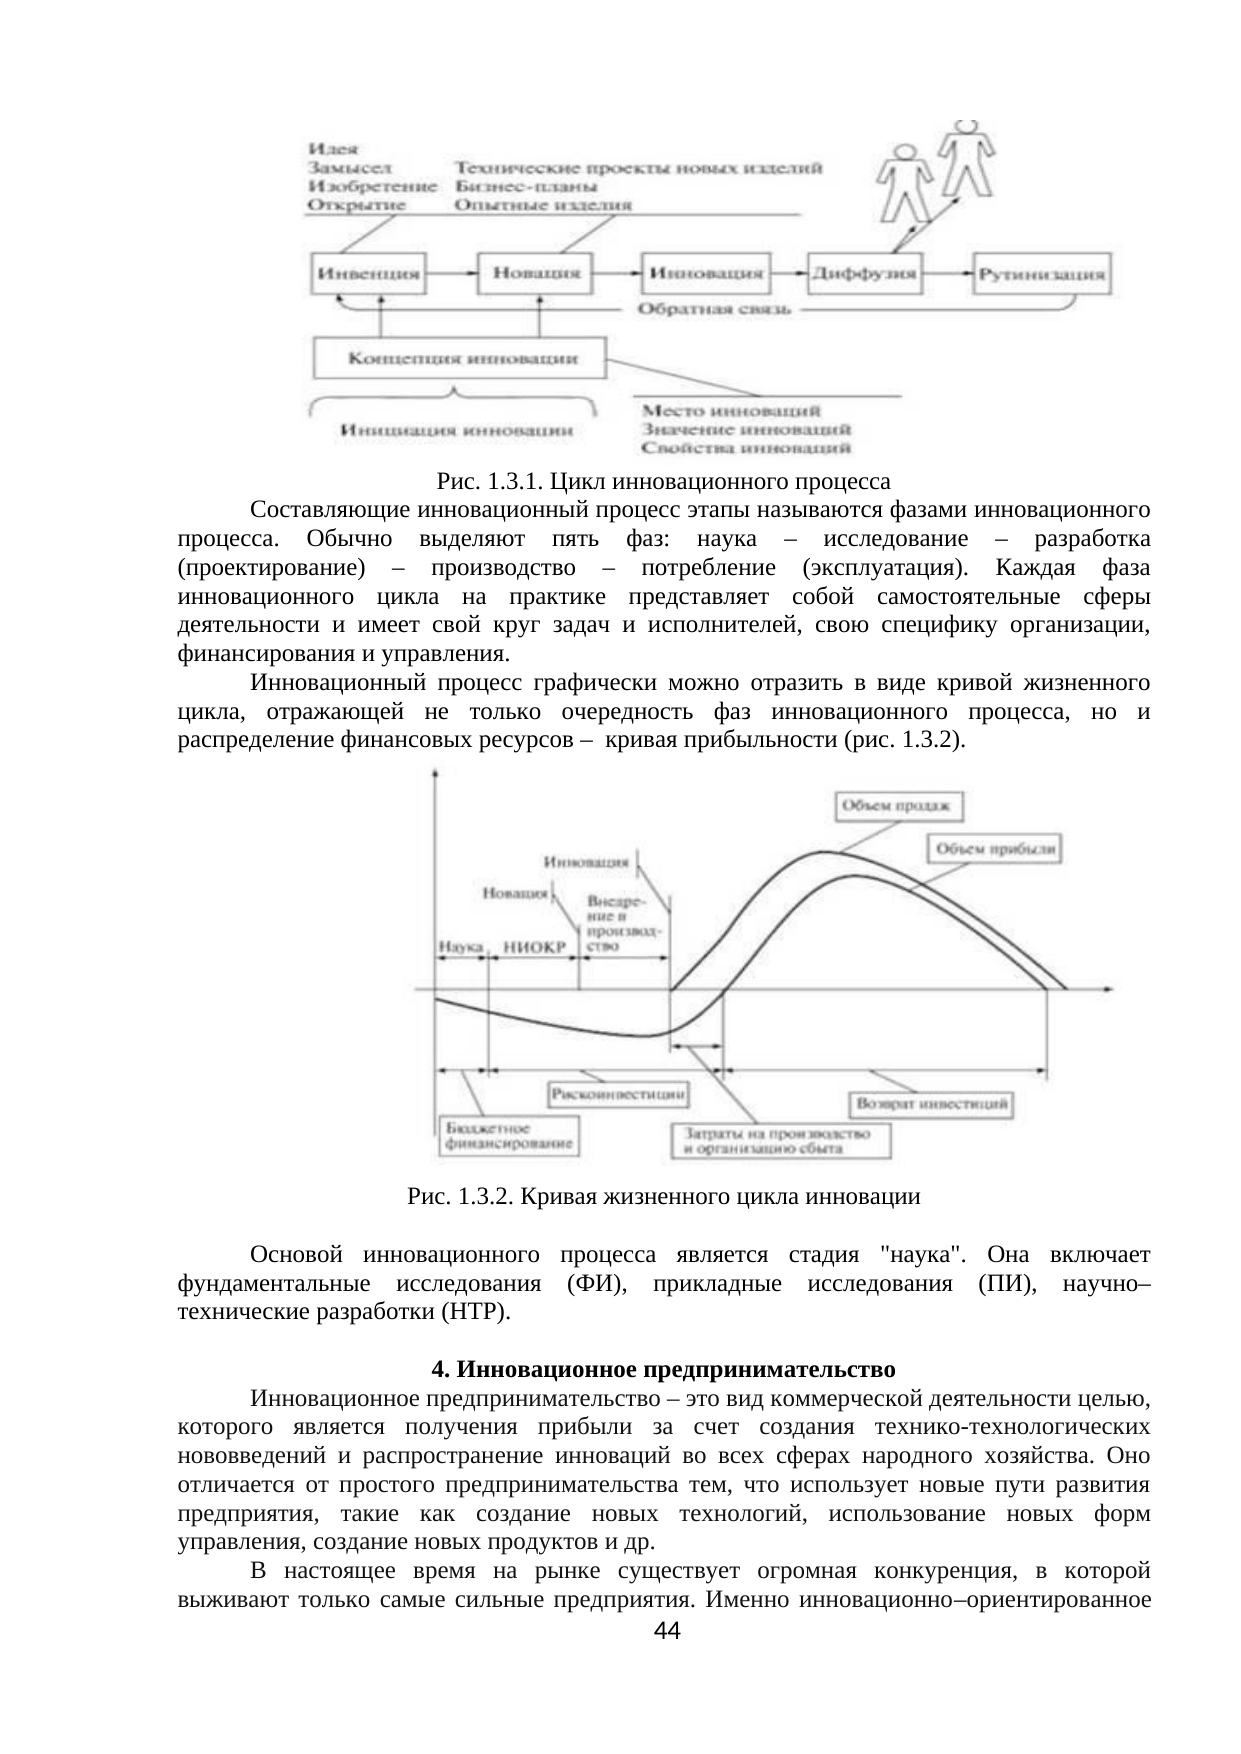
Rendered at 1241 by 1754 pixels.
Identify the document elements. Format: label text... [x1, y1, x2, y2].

text Составляющие инновационный процесс этапы называются фазами инновационного процесса. Обычно выделяют пять фаз: наука – исследование – разработка (проектирование) – производство – потребление (эксплуатация). Каждая фаза инновационного цикла на практике представляет собой самостоятельные сферы деятельности и имеет свой круг задач и исполнителей, свою специфику организации, финансирования и управления. [177, 494, 1152, 667]
text 4. Инновационное предпринимательство [176, 1354, 1152, 1383]
picture [390, 753, 1152, 1182]
picture [270, 120, 1152, 466]
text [177, 1555, 1152, 1613]
text Рис. 1.3.1. Цикл инновационного процесса [176, 466, 1152, 494]
text Инновационное предпринимательство – это вид коммерческой деятельности целью, которого является получения прибыли за счет создания технико-технологических нововведений и распространение инноваций во всех сферах народного хозяйства. Оно отличается от простого предпринимательства тем, что использует новые пути развития предприятия, такие как создание новых технологий, использование новых форм управления, создание новых продуктов и др. [177, 1383, 1152, 1555]
text Рис. 1.3.2. Кривая жизненного цикла инновации [176, 1181, 1152, 1210]
text Инновационный процесс графически можно отразить в виде кривой жизненного цикла, отражающей не только очередность фаз инновационного процесса, но и распределение финансовых ресурсов – кривая прибыльности (рис. 1.3.2). [177, 667, 1152, 753]
text Основой инновационного процесса является стадия "наука". Она включает фундаментальные исследования (ФИ), прикладные исследования (ПИ), научно–технические разработки (НТР). [177, 1239, 1152, 1325]
